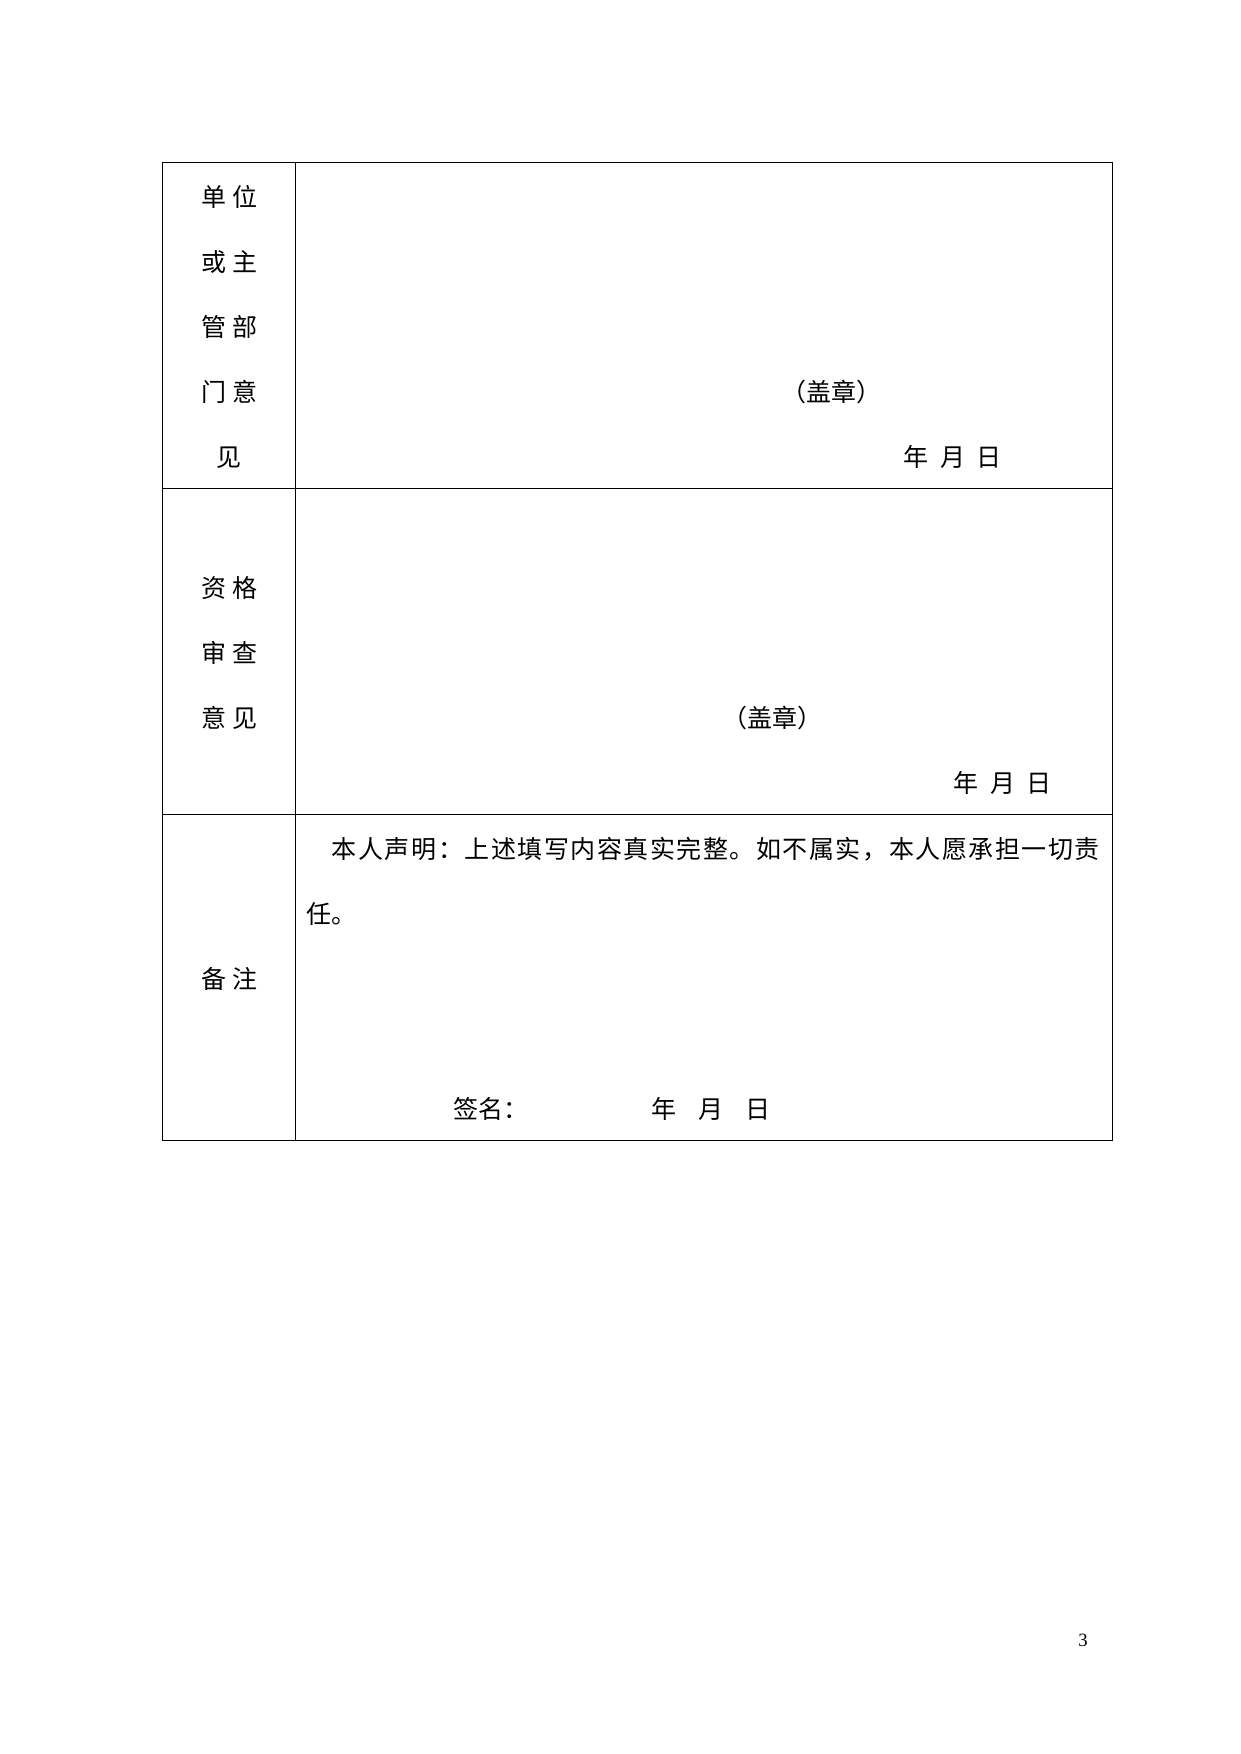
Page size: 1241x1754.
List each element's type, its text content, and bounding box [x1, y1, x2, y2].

table_cell 本人声明：上述填写内容真实完整。如不属实，本人愿承担一切责任。 签名： 年 月 日 [296, 815, 1112, 1140]
table_cell （盖章） 年 月 日 [296, 163, 1112, 488]
table_cell 资 格 审 查 意 见 [163, 489, 295, 814]
table_cell 单 位 或 主 管 部 门 意 见 [163, 163, 295, 488]
table_cell 备 注 [163, 815, 295, 1140]
table_cell （盖章） 年 月 日 [296, 489, 1112, 814]
